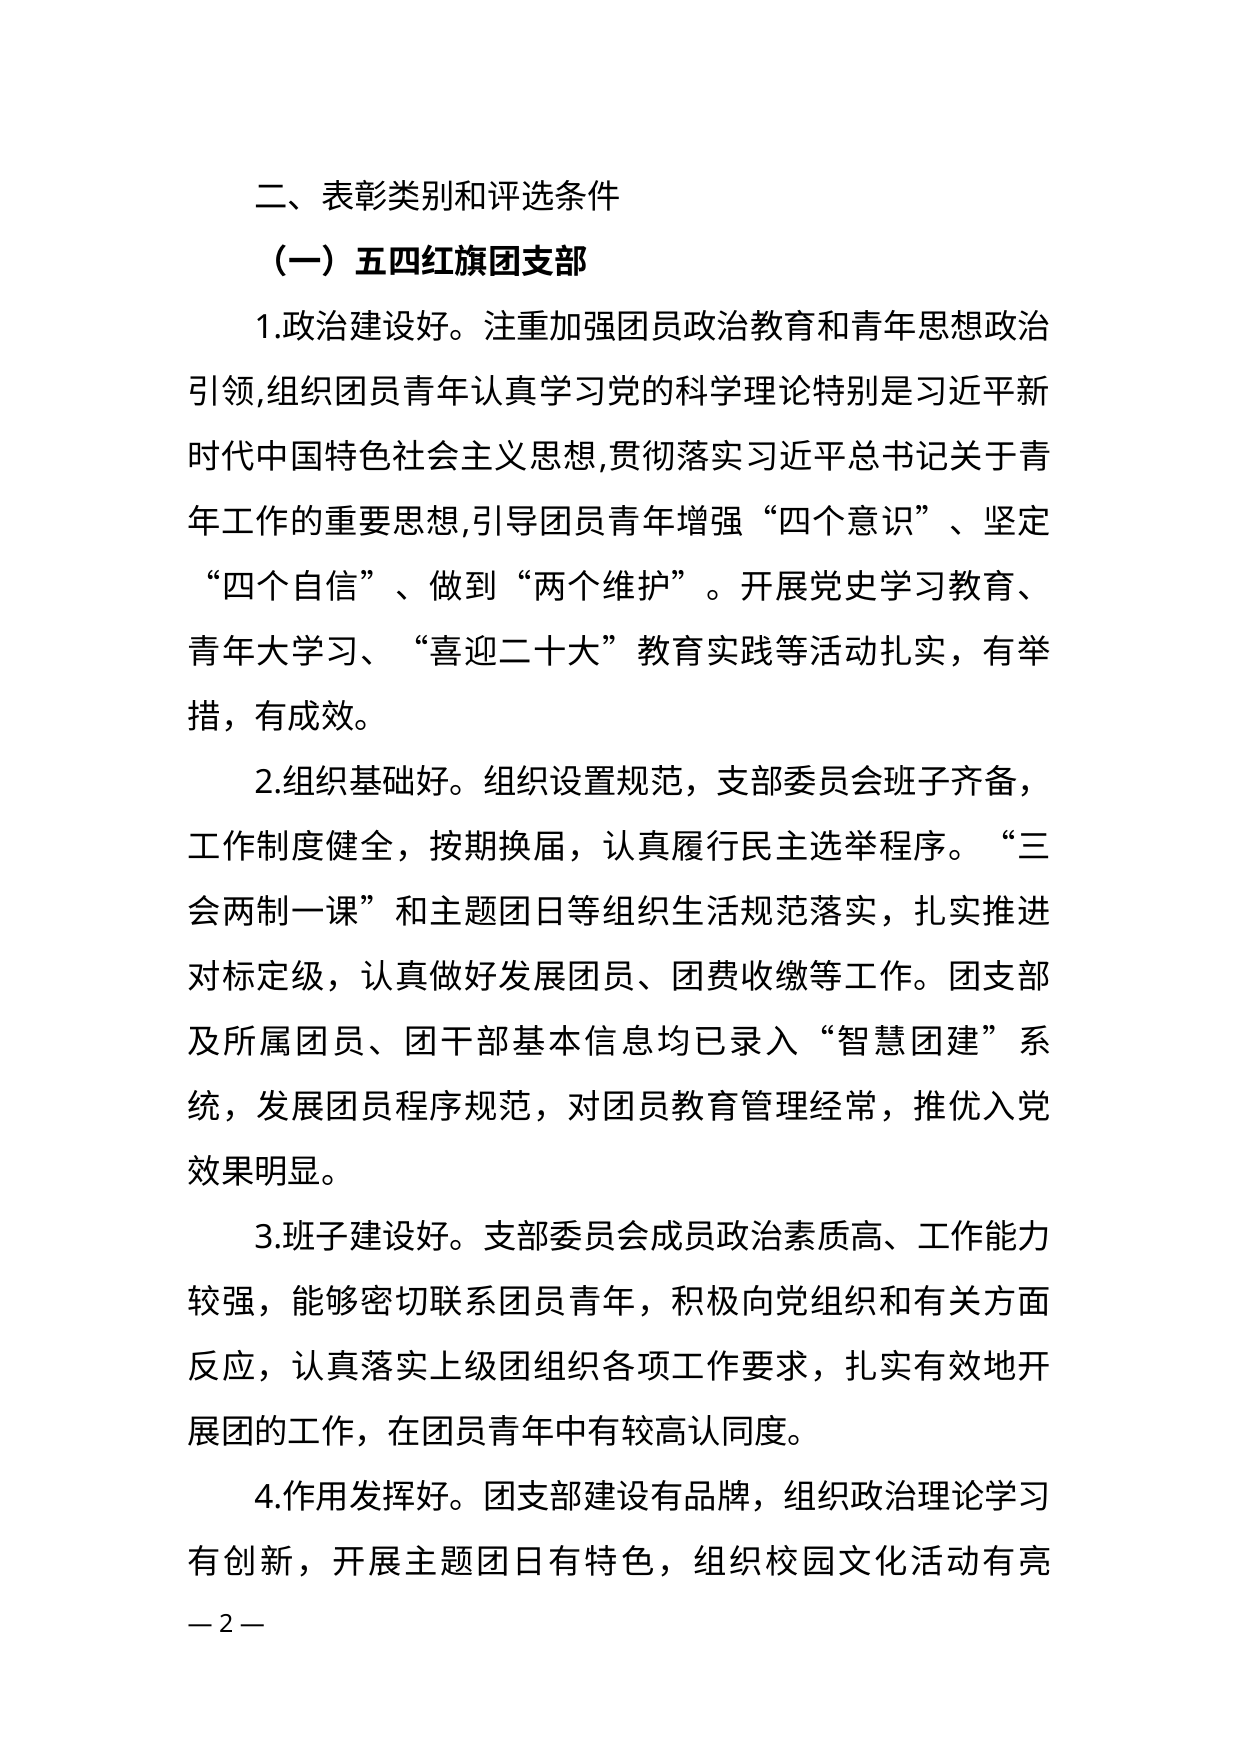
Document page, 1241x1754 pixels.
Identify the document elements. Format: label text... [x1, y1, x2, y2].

list 3.班子建设好。支部委员会成员政治素质高、工作能力较强，能够密切联系团员青年，积极向党组织和有关方面反应，认真落实上级团组织各项工作要求，扎实有效地开展团的工作，在团员青年中有较高认同度。 [187, 1202, 1053, 1462]
list （一）五四红旗团支部 [187, 227, 1053, 292]
list 1.政治建设好。注重加强团员政治教育和青年思想政治引领,组织团员青年认真学习党的科学理论特别是习近平新时代中国特色社会主义思想,贯彻落实习近平总书记关于青年工作的重要思想,引导团员青年增强“四个意识”、坚定 “四个自信”、做到“两个维护”。开展党史学习教育、青年大学习、“喜迎二十大”教育实践等活动扎实，有举措，有成效。 [187, 292, 1053, 747]
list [187, 1462, 1053, 1592]
list 二、表彰类别和评选条件 [187, 162, 1053, 227]
list 2.组织基础好。组织设置规范，支部委员会班子齐备，工作制度健全，按期换届，认真履行民主选举程序。“三会两制一课”和主题团日等组织生活规范落实，扎实推进对标定级，认真做好发展团员、团费收缴等工作。团支部及所属团员、团干部基本信息均已录入“智慧团建”系统，发展团员程序规范，对团员教育管理经常，推优入党效果明显。 [187, 747, 1053, 1202]
